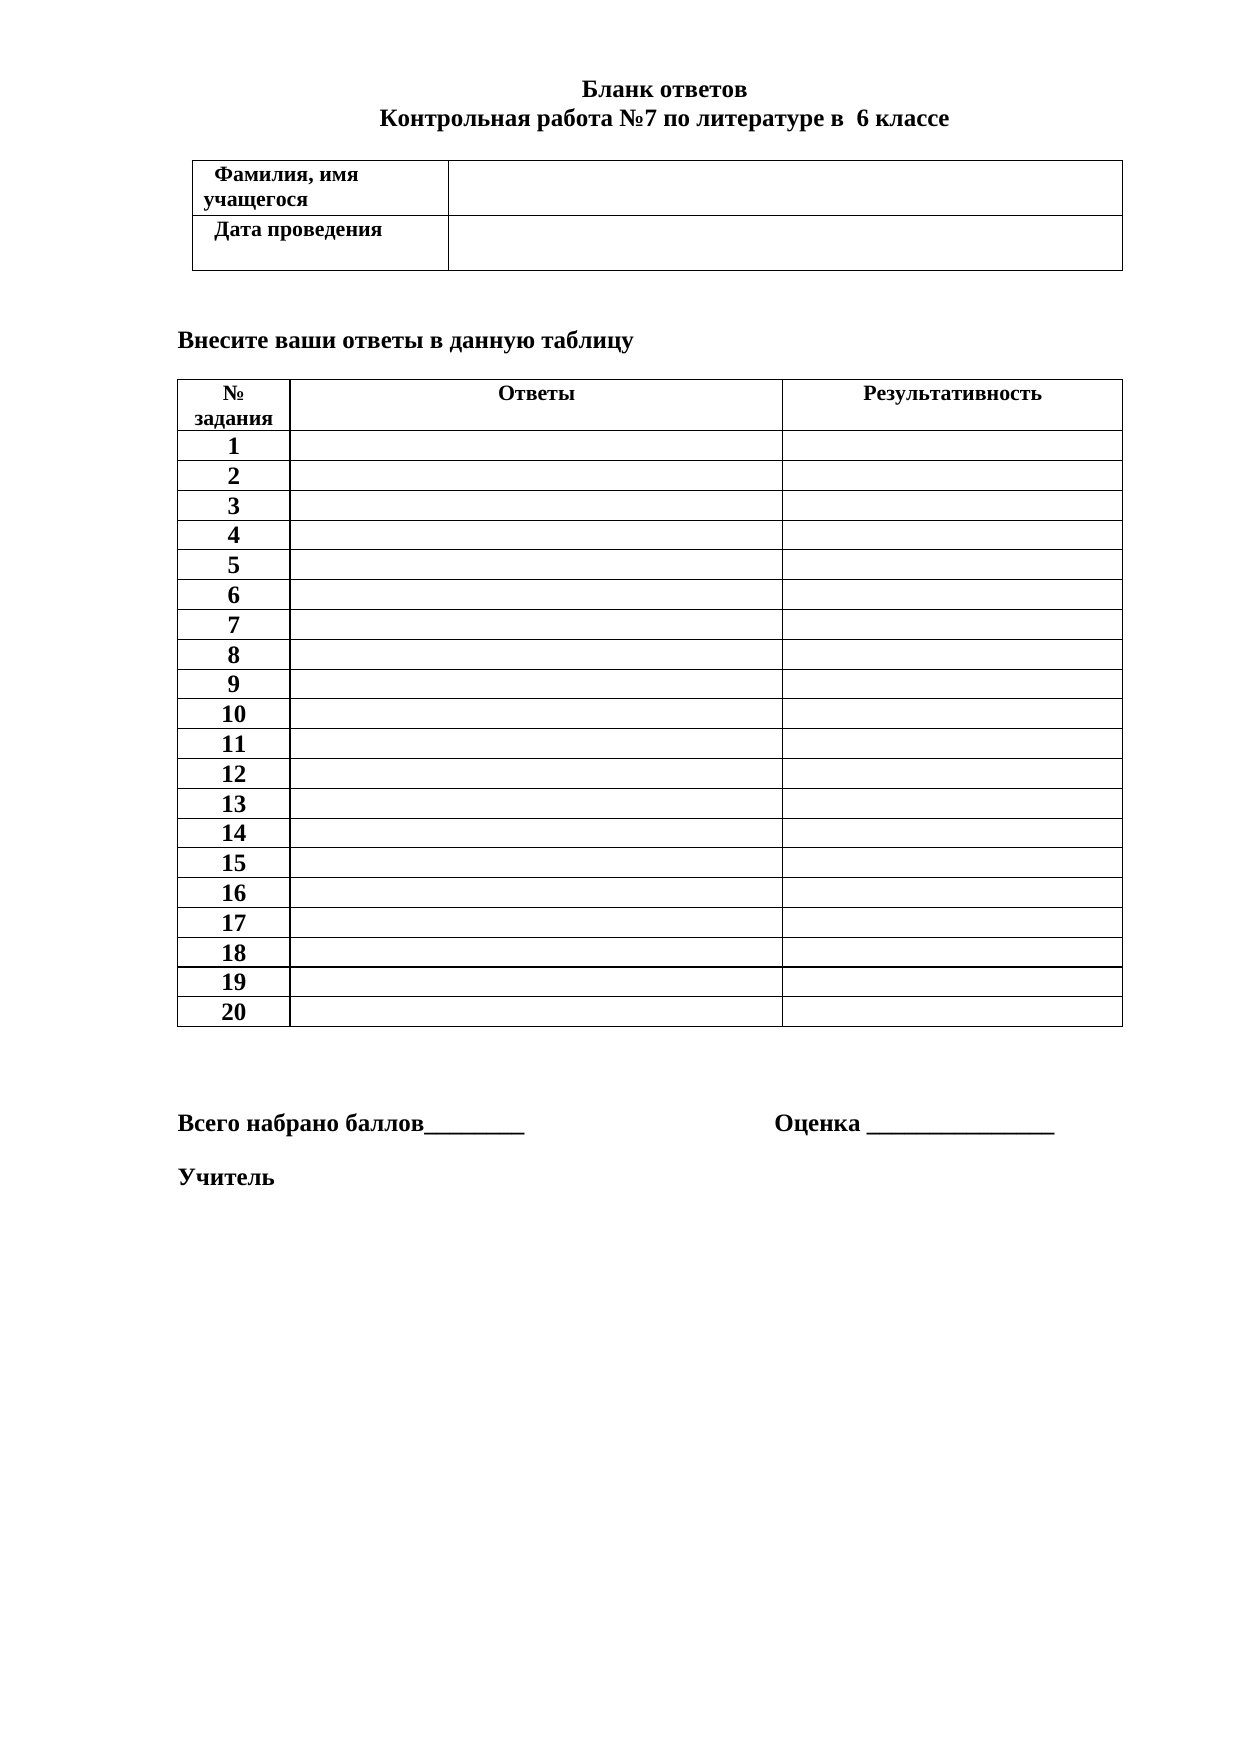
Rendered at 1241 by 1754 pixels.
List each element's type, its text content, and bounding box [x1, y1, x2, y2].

table_cell [783, 759, 1122, 788]
table_cell [291, 938, 782, 966]
text Внесите ваши ответы в данную таблицу [177, 325, 1152, 353]
table_cell [783, 699, 1122, 728]
table_cell [783, 670, 1122, 698]
table_cell [291, 580, 782, 609]
table_cell [291, 759, 782, 788]
table_cell [783, 789, 1122, 817]
table_cell [449, 216, 1122, 270]
table_cell [783, 968, 1122, 996]
table_cell [783, 878, 1122, 907]
table_cell [291, 431, 782, 460]
table_cell [291, 550, 782, 579]
text Бланк ответов [177, 74, 1152, 103]
table_header [449, 161, 1122, 215]
table_cell [783, 729, 1122, 758]
table_cell 7 [178, 610, 289, 639]
table_cell 13 [178, 789, 289, 817]
table_header № задания [178, 380, 289, 430]
table_cell [291, 848, 782, 877]
table_cell [783, 431, 1122, 460]
table_cell 1 [178, 431, 289, 460]
table_cell [783, 610, 1122, 639]
table_cell [291, 729, 782, 758]
table_cell [783, 908, 1122, 937]
table_cell [783, 848, 1122, 877]
table_cell [291, 819, 782, 847]
table_cell 11 [178, 729, 289, 758]
table_cell [291, 997, 782, 1026]
table_cell 5 [178, 550, 289, 579]
table_cell 20 [178, 997, 289, 1026]
table_cell 10 [178, 699, 289, 728]
table_cell 17 [178, 908, 289, 937]
table_cell [783, 461, 1122, 490]
text Всего набрано баллов________ Оценка _______________ [177, 1108, 1152, 1137]
table_cell [291, 699, 782, 728]
table_cell 6 [178, 580, 289, 609]
table_cell [783, 580, 1122, 609]
table_cell [291, 968, 782, 996]
table_cell 9 [178, 670, 289, 698]
table_header Ответы [291, 380, 782, 430]
table_cell [291, 878, 782, 907]
table_cell [783, 997, 1122, 1026]
table_cell [783, 640, 1122, 668]
table_cell [291, 461, 782, 490]
table_cell 15 [178, 848, 289, 877]
table_cell [291, 640, 782, 668]
table_cell [783, 491, 1122, 519]
table_cell 4 [178, 521, 289, 549]
table_cell 2 [178, 461, 289, 490]
table_cell [783, 521, 1122, 549]
table_cell [291, 789, 782, 817]
text Контрольная работа №7 по литературе в 6 классе [177, 103, 1152, 131]
table_header Фамилия, имя учащегося [193, 161, 448, 215]
text Учитель [177, 1162, 1152, 1191]
table_cell [783, 819, 1122, 847]
table_cell 12 [178, 759, 289, 788]
table_cell [291, 908, 782, 937]
table_cell [291, 521, 782, 549]
table_cell 16 [178, 878, 289, 907]
table_cell 14 [178, 819, 289, 847]
table_header Результативность [783, 380, 1122, 430]
table_cell 19 [178, 968, 289, 996]
table_cell Дата проведения [193, 216, 448, 270]
table_cell [291, 610, 782, 639]
table_cell [291, 670, 782, 698]
table_cell 18 [178, 938, 289, 966]
table_cell [291, 491, 782, 519]
table_cell 3 [178, 491, 289, 519]
table_cell [783, 938, 1122, 966]
table_cell [783, 550, 1122, 579]
table_cell 8 [178, 640, 289, 668]
